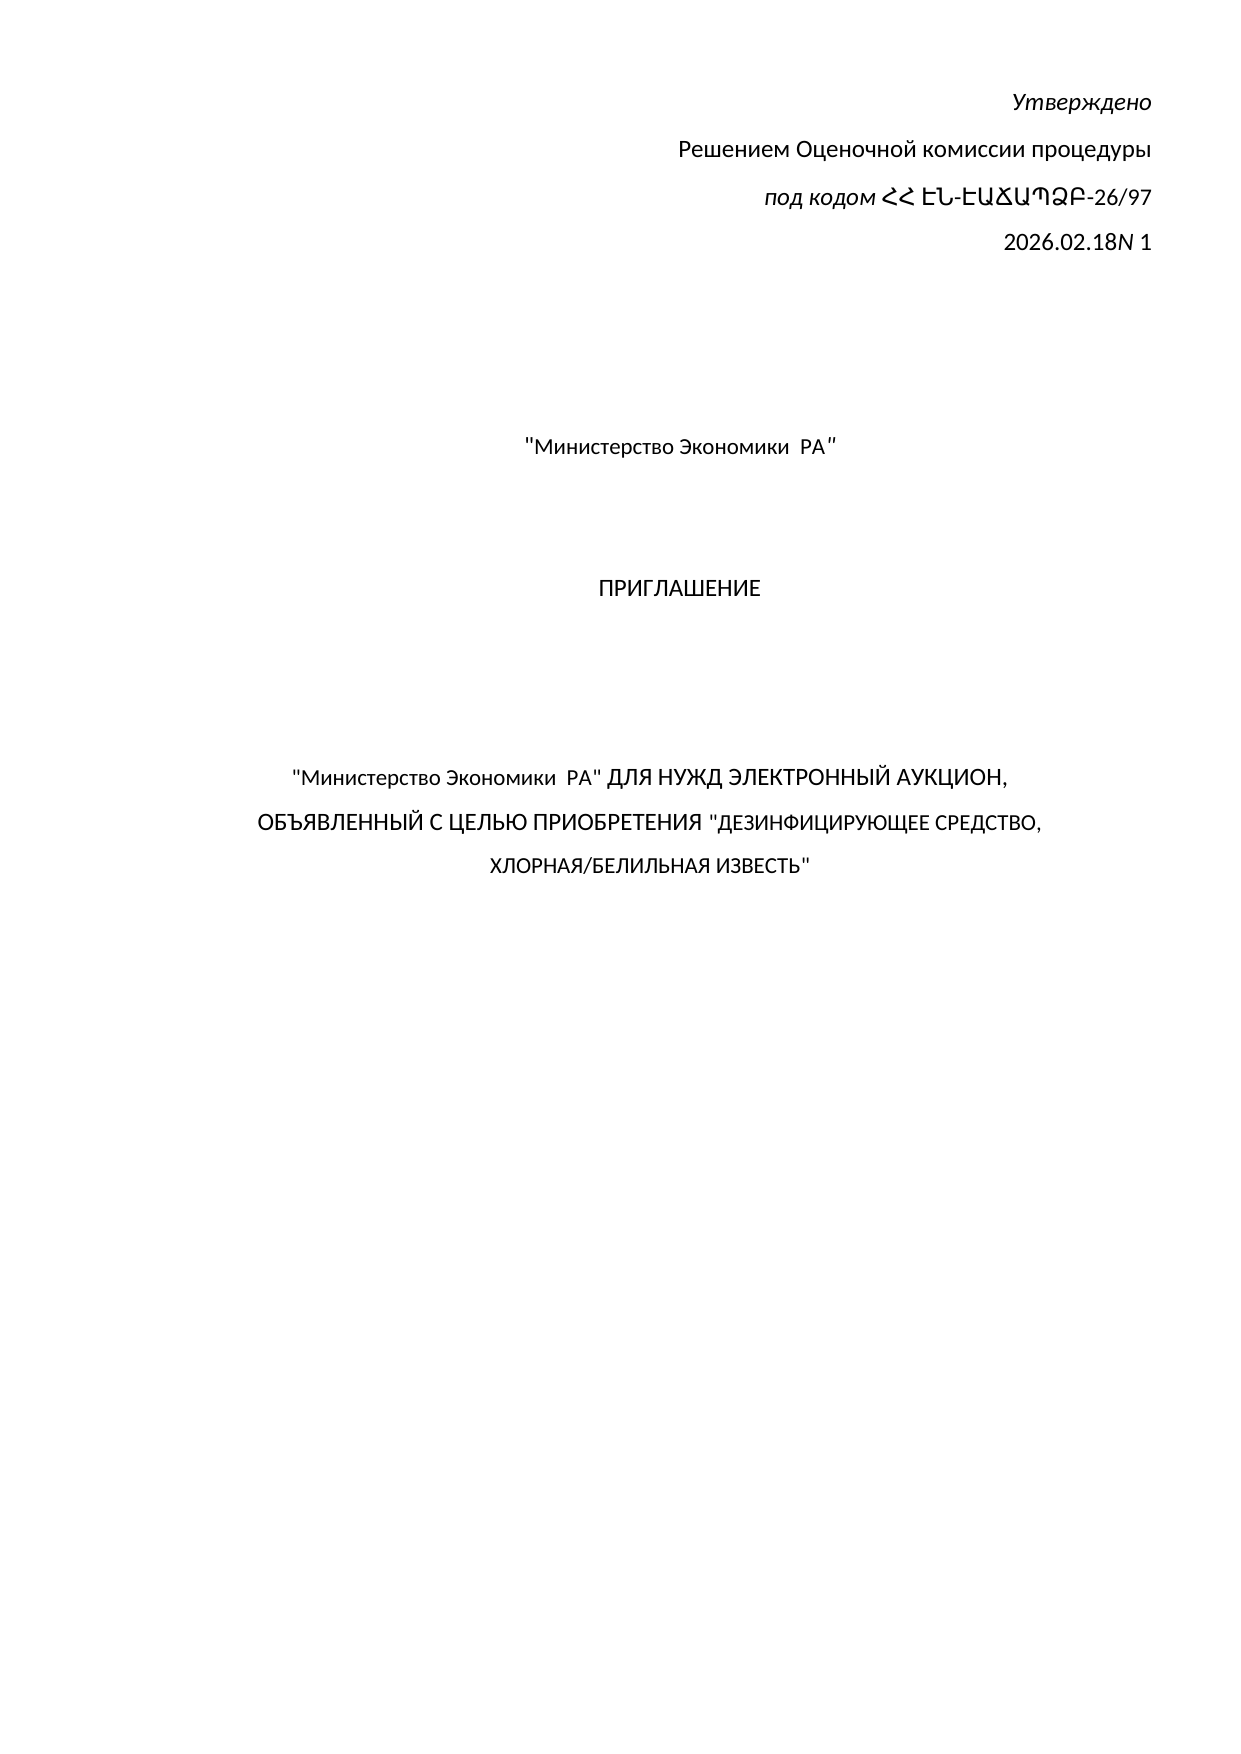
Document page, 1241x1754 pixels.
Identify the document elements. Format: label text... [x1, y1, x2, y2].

text ПРИГЛАШЕНИЕ [148, 572, 1152, 603]
text ОБЪЯВЛЕННЫЙ С ЦЕЛЬЮ ПРИОБРЕТЕНИЯ "ДЕЗИНФИЦИРУЮЩЕЕ СРЕДСТВО, ХЛОРНАЯ/БЕЛИЛЬНАЯ ИЗВЕСТЬ" [148, 807, 1152, 879]
text под кодом ՀՀ ԷՆ-ԷԱՃԱՊՁԲ-26/97 2026.02.18 N 1 [148, 181, 1152, 257]
text "Министерство Экономики РА" ДЛЯ НУЖД ЭЛЕКТРОННЫЙ АУКЦИОН, [148, 761, 1152, 791]
text "Министерство Экономики РА" [148, 431, 1152, 461]
text Утверждено [148, 86, 1152, 117]
text Решением Оценочной комиссии процедуры [148, 134, 1152, 164]
